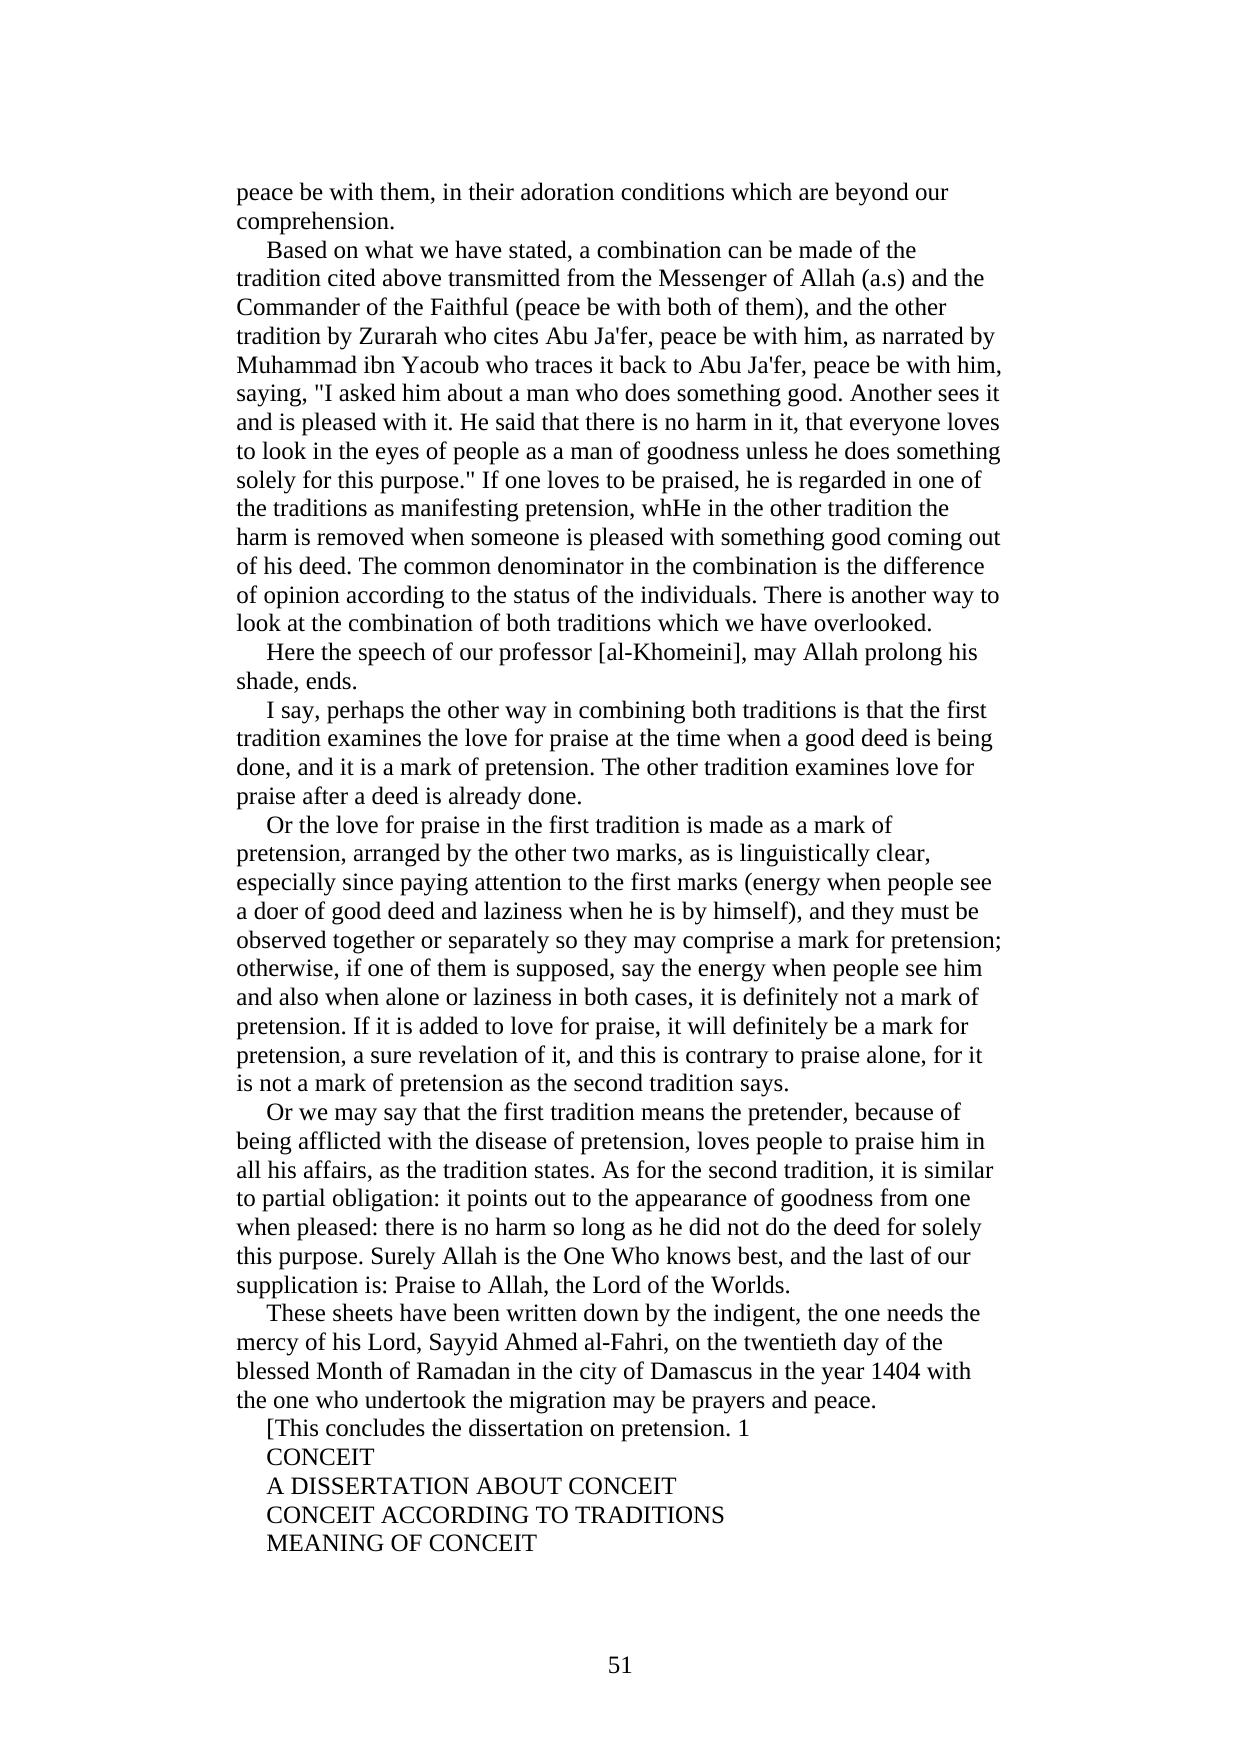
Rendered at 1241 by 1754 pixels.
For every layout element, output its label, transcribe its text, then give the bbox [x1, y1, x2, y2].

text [236, 177, 1004, 235]
text Or we may say that the first tradition means the pretender, because of being afflicted with the disease of pretension, loves people to praise him in all his affairs, as the tradition states. As for the second tradition, it is similar to partial obligation: it points out to the appearance of goodness from one when pleased: there is no harm so long as he did not do the deed for solely this purpose. Surely Allah is the One Who knows best, and the last of our supplication is: Praise to Allah, the Lord of the Worlds. [236, 1097, 1004, 1298]
text A DISSERTATION ABOUT CONCEIT [236, 1471, 1004, 1500]
text [This concludes the dissertation on pretension. 1 [236, 1413, 1004, 1442]
text CONCEIT [236, 1442, 1004, 1471]
text Here the speech of our professor [al-Khomeini], may Allah prolong his shade, ends. [236, 637, 1004, 695]
text Based on what we have stated, a combination can be made of the tradition cited above transmitted from the Messenger of Allah (a.s) and the Commander of the Faithful (peace be with both of them), and the other tradition by Zurarah who cites Abu Ja'fer, peace be with him, as narrated by Muhammad ibn Yacoub who traces it back to Abu Ja'fer, peace be with him, saying, "I asked him about a man who does something good. Another sees it and is pleased with it. He said that there is no harm in it, that everyone loves to look in the eyes of people as a man of goodness unless he does something solely for this purpose." If one loves to be praised, he is regarded in one of the traditions as manifesting pretension, whHe in the other tradition the harm is removed when someone is pleased with something good coming out of his deed. The common denominator in the combination is the difference of opinion according to the status of the individuals. There is another way to look at the combination of both traditions which we have overlooked. [236, 235, 1004, 637]
text I say, perhaps the other way in combining both traditions is that the first tradition examines the love for praise at the time when a good deed is being done, and it is a mark of pretension. The other tradition examines love for praise after a deed is already done. [236, 695, 1004, 810]
text CONCEIT ACCORDING TO TRADITIONS [236, 1500, 1004, 1528]
text These sheets have been written down by the indigent, the one needs the mercy of his Lord, Sayyid Ahmed al-Fahri, on the twentieth day of the blessed Month of Ramadan in the city of Damascus in the year 1404 with the one who undertook the migration may be prayers and peace. [236, 1298, 1004, 1413]
text Or the love for praise in the first tradition is made as a mark of pretension, arranged by the other two marks, as is linguistically clear, especially since paying attention to the first marks (energy when people see a doer of good deed and laziness when he is by himself), and they must be observed together or separately so they may comprise a mark for pretension; otherwise, if one of them is supposed, say the energy when people see him and also when alone or laziness in both cases, it is definitely not a mark of pretension. If it is added to love for praise, it will definitely be a mark for pretension, a sure revelation of it, and this is contrary to praise alone, for it is not a mark of pretension as the second tradition says. [236, 810, 1004, 1097]
text MEANING OF CONCEIT [236, 1528, 1004, 1557]
